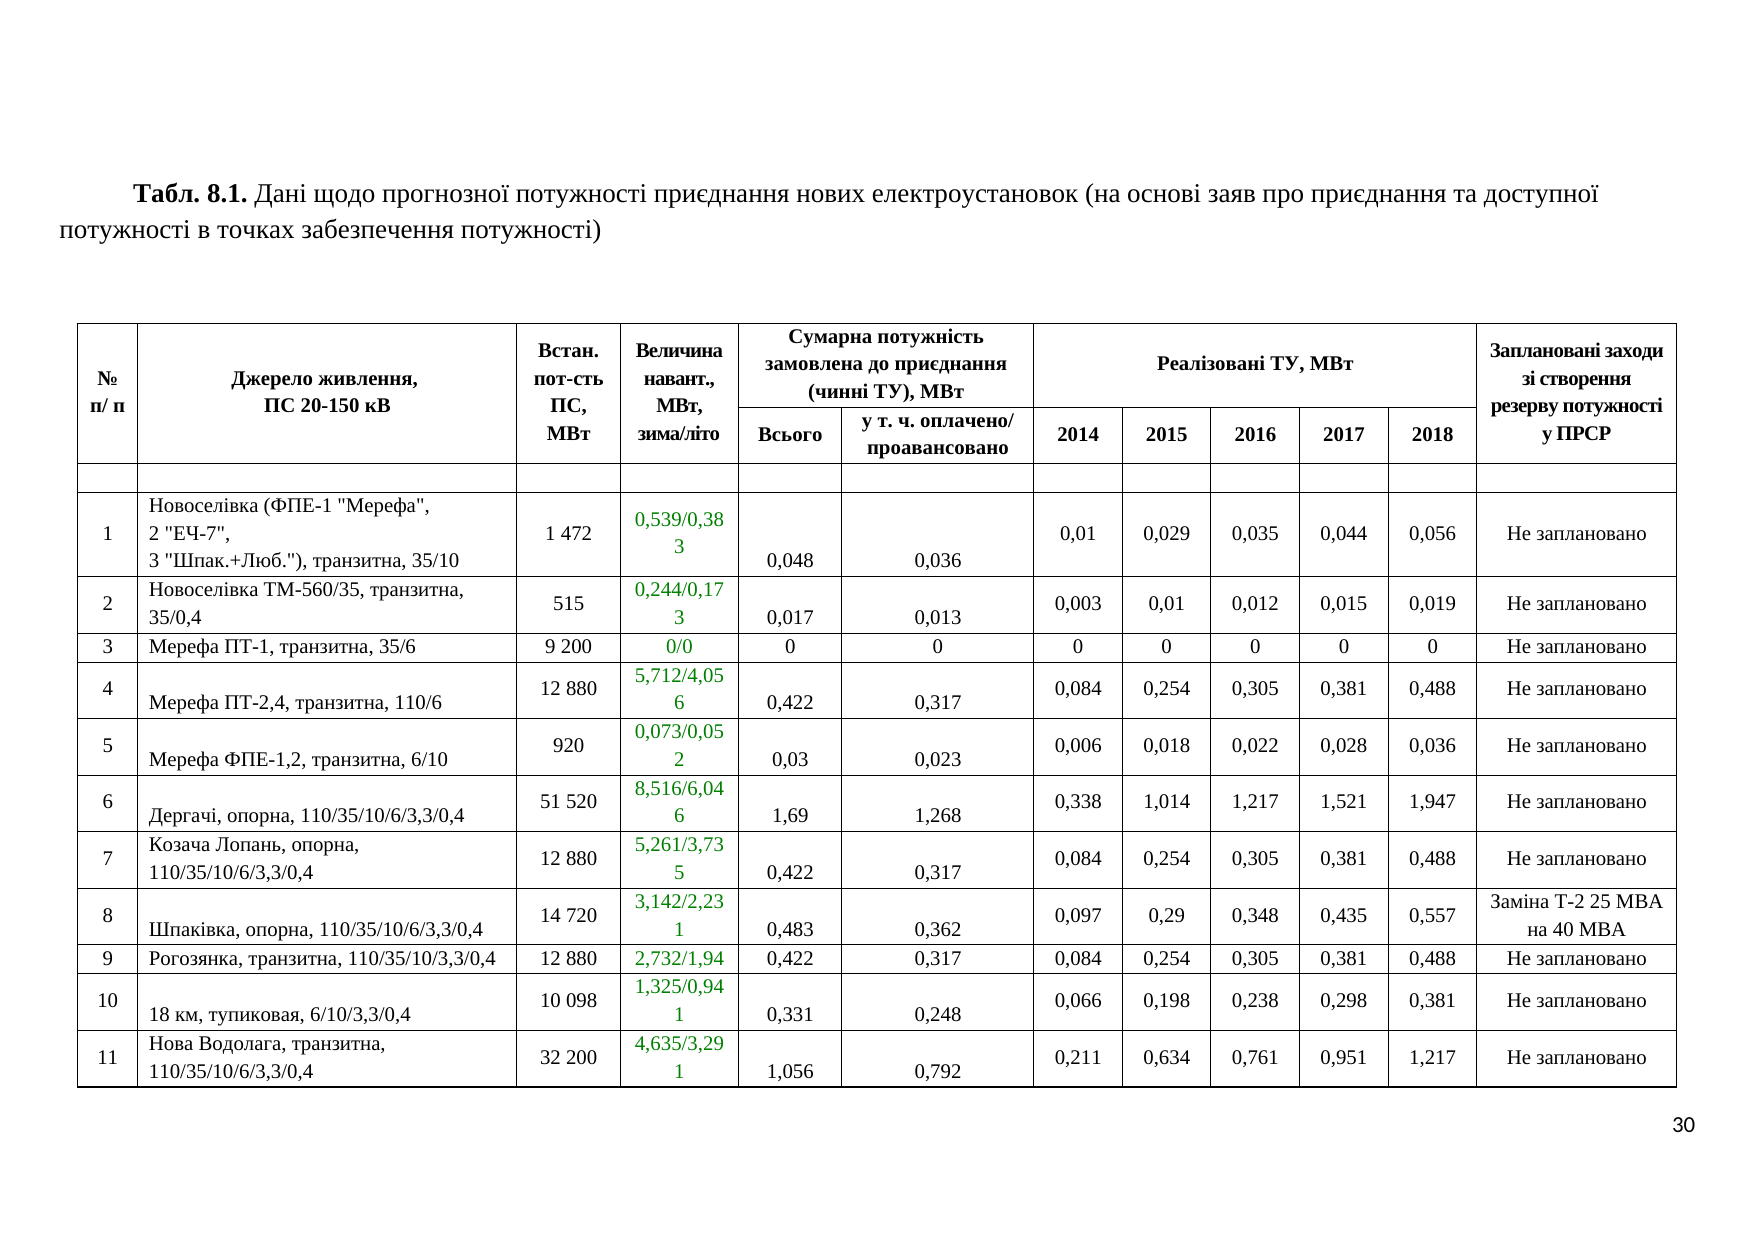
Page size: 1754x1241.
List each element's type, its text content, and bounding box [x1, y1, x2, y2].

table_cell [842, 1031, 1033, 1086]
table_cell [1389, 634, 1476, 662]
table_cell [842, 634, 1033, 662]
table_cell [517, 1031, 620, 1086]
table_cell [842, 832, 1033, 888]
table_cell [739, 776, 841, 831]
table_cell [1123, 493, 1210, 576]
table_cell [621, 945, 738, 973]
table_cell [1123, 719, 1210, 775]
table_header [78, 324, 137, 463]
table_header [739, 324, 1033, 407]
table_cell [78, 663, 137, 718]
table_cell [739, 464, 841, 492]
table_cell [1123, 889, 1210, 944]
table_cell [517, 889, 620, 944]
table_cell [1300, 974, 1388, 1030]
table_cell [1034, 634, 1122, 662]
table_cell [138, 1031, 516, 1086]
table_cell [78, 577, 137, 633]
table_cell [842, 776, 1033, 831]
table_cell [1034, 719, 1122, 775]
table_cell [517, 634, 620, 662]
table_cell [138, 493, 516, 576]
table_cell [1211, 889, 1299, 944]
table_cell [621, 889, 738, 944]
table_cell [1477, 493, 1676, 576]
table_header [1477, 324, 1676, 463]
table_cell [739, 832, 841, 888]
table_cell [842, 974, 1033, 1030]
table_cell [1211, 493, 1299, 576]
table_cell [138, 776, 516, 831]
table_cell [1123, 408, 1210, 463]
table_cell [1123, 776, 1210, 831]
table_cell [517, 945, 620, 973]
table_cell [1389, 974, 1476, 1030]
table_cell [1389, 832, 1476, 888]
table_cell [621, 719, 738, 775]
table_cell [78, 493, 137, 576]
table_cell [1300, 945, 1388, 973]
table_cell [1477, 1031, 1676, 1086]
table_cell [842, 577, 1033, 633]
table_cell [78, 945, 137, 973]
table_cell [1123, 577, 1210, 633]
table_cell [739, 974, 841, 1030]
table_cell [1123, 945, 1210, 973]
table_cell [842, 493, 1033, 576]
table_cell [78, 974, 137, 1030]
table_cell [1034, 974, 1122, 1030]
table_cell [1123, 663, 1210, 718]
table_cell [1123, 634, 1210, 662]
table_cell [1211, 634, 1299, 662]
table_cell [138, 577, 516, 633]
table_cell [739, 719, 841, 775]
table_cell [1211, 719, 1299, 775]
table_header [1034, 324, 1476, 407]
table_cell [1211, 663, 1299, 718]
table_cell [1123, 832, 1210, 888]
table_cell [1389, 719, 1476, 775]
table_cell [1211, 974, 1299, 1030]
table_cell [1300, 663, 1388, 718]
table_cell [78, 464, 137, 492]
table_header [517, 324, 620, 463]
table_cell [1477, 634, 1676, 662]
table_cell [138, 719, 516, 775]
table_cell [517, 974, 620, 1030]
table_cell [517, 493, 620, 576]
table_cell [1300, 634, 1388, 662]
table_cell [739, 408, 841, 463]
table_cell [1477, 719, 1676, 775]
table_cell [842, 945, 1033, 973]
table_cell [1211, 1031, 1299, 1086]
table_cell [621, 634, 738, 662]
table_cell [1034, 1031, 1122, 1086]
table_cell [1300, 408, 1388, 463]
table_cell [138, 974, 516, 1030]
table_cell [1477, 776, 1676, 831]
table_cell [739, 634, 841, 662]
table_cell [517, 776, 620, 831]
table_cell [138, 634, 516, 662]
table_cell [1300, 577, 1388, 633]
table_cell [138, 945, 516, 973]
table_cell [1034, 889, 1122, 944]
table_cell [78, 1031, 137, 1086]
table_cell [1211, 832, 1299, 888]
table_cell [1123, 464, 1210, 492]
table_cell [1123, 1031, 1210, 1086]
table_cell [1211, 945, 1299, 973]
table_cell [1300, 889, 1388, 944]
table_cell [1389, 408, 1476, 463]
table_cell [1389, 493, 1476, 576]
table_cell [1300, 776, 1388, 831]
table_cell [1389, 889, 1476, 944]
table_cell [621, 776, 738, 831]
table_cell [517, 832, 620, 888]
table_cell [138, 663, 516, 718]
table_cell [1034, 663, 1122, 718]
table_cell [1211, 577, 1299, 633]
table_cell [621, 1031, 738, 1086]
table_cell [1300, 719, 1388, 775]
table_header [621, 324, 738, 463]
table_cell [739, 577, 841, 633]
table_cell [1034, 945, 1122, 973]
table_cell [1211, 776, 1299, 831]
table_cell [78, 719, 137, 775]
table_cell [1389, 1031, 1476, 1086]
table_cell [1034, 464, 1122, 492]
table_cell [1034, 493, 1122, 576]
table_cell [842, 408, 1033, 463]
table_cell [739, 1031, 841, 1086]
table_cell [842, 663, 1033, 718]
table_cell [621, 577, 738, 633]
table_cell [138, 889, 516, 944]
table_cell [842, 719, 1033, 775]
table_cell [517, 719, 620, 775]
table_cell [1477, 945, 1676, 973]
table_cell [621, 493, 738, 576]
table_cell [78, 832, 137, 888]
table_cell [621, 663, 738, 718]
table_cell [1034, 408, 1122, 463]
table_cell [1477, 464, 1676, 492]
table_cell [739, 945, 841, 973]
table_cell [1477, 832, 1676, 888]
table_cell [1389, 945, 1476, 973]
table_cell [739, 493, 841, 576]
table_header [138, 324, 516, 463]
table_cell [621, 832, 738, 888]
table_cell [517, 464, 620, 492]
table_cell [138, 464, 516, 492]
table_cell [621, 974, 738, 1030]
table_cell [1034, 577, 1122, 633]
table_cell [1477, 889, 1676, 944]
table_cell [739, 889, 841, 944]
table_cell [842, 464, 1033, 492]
text Табл. 8.1. Дані щодо прогнозної потужності приєднання нових електроустановок (на основі заяв про приєднання та доступної потужності в точках забезпечення потужності) [59, 177, 1695, 244]
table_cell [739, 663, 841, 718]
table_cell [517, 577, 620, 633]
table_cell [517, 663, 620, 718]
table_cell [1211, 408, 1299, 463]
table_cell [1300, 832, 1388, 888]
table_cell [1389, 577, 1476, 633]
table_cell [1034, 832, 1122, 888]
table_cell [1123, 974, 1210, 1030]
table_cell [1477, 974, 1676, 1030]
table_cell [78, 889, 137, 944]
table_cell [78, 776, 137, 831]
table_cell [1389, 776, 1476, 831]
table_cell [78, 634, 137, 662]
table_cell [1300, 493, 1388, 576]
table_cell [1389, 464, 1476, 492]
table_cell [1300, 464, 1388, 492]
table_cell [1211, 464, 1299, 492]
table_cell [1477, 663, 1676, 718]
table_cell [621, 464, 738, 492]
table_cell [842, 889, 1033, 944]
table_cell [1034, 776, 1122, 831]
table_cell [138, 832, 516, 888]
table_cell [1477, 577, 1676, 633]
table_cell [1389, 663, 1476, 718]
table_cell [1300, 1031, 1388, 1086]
